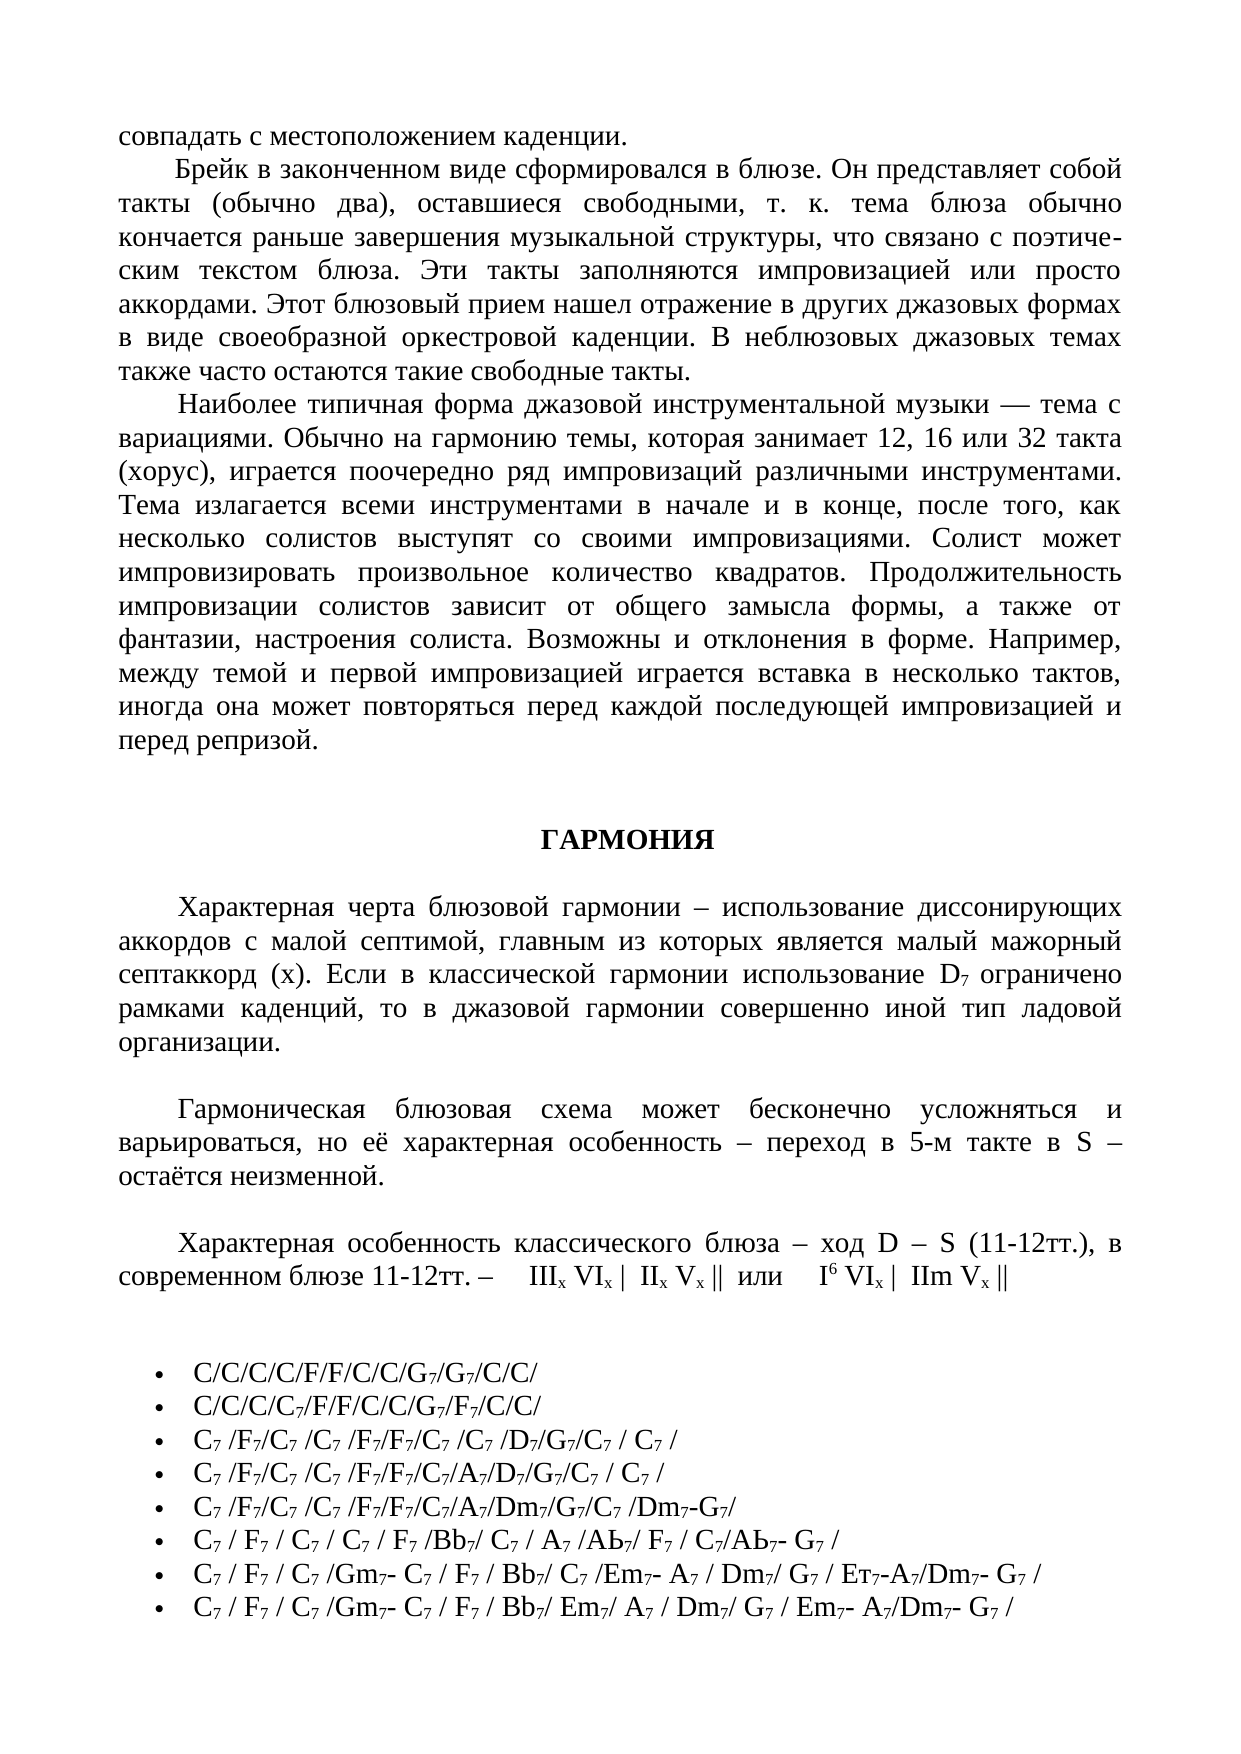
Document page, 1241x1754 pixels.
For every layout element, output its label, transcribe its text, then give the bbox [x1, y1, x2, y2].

list C/C/C/C7/F/F/C/C/G7/F7/C/C/ [156, 1388, 1122, 1422]
text Наиболее типичная форма джазовой инструментальной музыки — тема с вариациями. Обычно на гармонию темы, которая занимает 12, 16 или 32 такта (хорус), играется поочередно ряд импровизаций различными инструментами. Тема излагается всеми инструментами в начале и в конце, после того, как несколько солистов выступят со своими импровизациями. Солист может импровизировать произвольное количество квадратов. Продолжительность импровизации солистов зависит от общего замысла формы, а также от фантазии, настроения солиста. Возможны и отклонения в форме. Например, между темой и первой импровизацией играется вставка в несколько тактов, иногда она может повторяться перед каждой последующей импровизацией и перед репризой. [118, 386, 1122, 755]
list С7 / F7 / С7 / С7 / F7 /Вb7/ С7 / А7 /АЬ7/ F7 / С7/АЬ7- G7 / [156, 1522, 1122, 1556]
list С7 /F7/C7 /C7 /F7/F7/C7 /C7 /D7/G7/C7 / С7 / [156, 1422, 1122, 1455]
text Характерная особенность классического блюза – ход D – S (11-12тт.), в современном блюзе 11-12тт. – IIIх VIх | IIх Vх || или I6 VIх | IIm Vх || [118, 1225, 1122, 1292]
text ГАРМОНИЯ [118, 822, 1122, 856]
text Брейк в законченном виде сформировался в блюзе. Он представляет собой такты (обычно два), оставшиеся свободными, т. к. тема блюза обычно кончается раньше завершения музыкальной структуры, что связано с поэтическим текстом блюза. Эти такты заполняются импровизацией или просто аккордами. Этот блюзовый прием нашел отражение в других джазовых формах в виде своеобразной оркестровой каденции. В неблюзовых джазовых темах также часто остаются такие свободные такты. [118, 152, 1122, 386]
list С7 /F7/C7 /C7 /F7/F7/C7/A7/D7/G7/C7 / С7 / [156, 1455, 1122, 1489]
list C7 / F7 / C7 /Gm7- C7 / F7 / Bb7/ Em7/ A7 / Dm7/ G7 / Em7- A7/Dm7- G7 / [156, 1589, 1122, 1623]
text Гармоническая блюзовая схема может бесконечно усложняться и варьироваться, но её характерная особенность – переход в 5-м такте в S – остаётся неизменной. [118, 1091, 1122, 1191]
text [118, 118, 1122, 152]
text Характерная черта блюзовой гармонии – использование диссонирующих аккордов с малой септимой, главным из которых является малый мажорный септаккорд (х). Если в классической гармонии использование D7 ограничено рамками каденций, то в джазовой гармонии совершенно иной тип ладовой организации. [118, 889, 1122, 1057]
list C/C/C/C/F/F/C/C/G7/G7/C/C/ [156, 1355, 1122, 1388]
list С7 / F7 / С7 /Gm7- C7 / F7 / Вb7/ С7 /Em7- A7 / Dm7/ G7 / Ет7-A7/Dm7- G7 / [156, 1556, 1122, 1589]
list С7 /F7/C7 /C7 /F7/F7/C7/A7/Dm7/G7/C7 /Dm7-G7/ [156, 1489, 1122, 1522]
